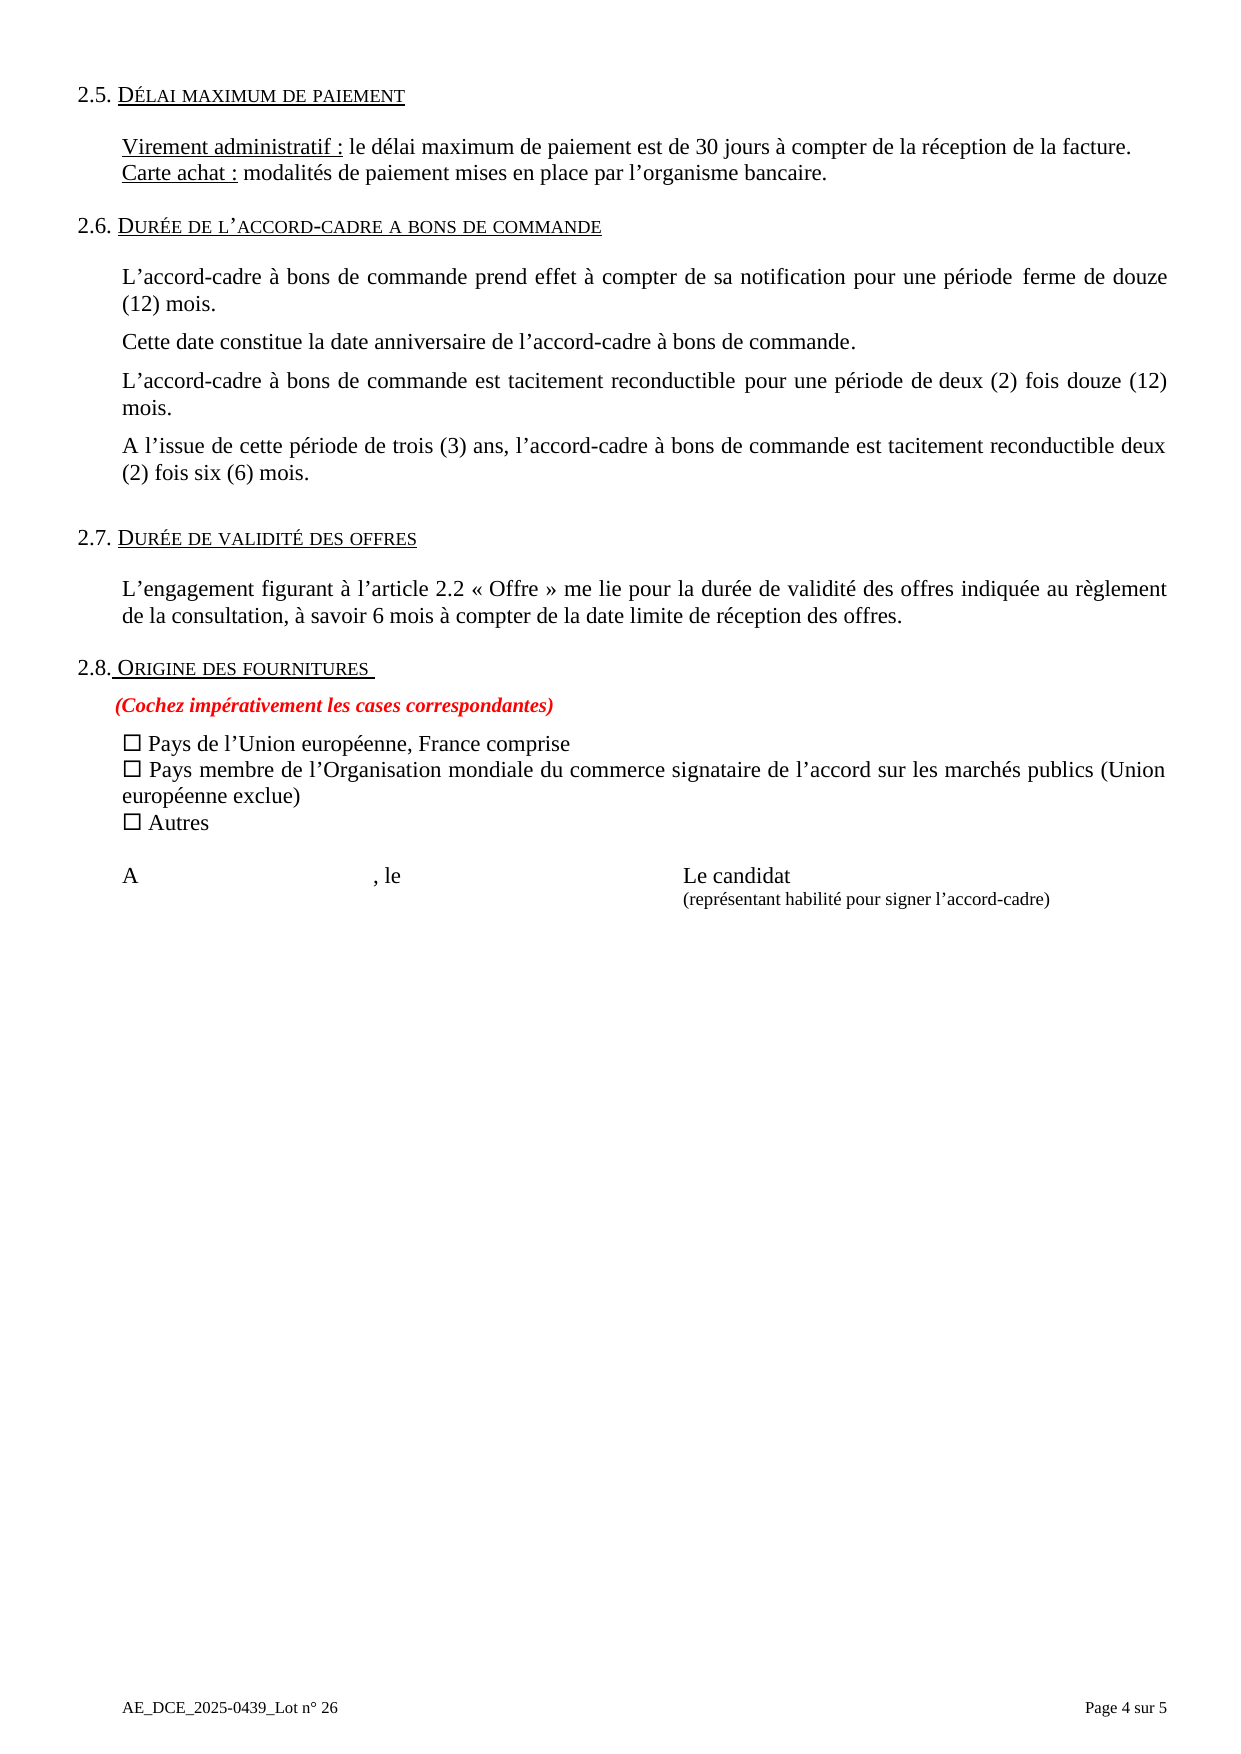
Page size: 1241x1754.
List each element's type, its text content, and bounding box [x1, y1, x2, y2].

subtitle 2.7. Durée de validité des offres [77, 524, 1168, 550]
text (Cochez impérativement les cases correspondantes) [114, 693, 1168, 717]
text A , le Le candidat [122, 862, 1168, 888]
text L’accord-cadre à bons de commande est tacitement reconductible pour une période de deux (2) fois douze (12) mois. [122, 367, 1168, 420]
text Cette date constitue la date anniversaire de l’accord-cadre à bons de commande. [122, 328, 1168, 355]
subtitle 2.6. Durée de l’accord-cadre a bons de commande [77, 212, 1168, 238]
text L’accord-cadre à bons de commande prend effet à compter de sa notification pour une période ferme de douze (12) mois. [122, 263, 1168, 316]
text (représentant habilité pour signer l’accord-cadre) [683, 888, 1168, 909]
text Autres [122, 809, 1168, 835]
text A l’issue de cette période de trois (3) ans, l’accord-cadre à bons de commande est tacitement reconductible deux (2) fois six (6) mois. [122, 432, 1168, 485]
subtitle 2.8. Origine des fournitures [77, 654, 1168, 681]
text Pays de l’Union européenne, France comprise [122, 730, 1168, 756]
text Virement administratif : le délai maximum de paiement est de 30 jours à compter de la réception de la facture. [77, 133, 1168, 159]
subtitle 2.5. Délai maximum de paiement [77, 81, 1168, 108]
text Pays membre de l’Organisation mondiale du commerce signataire de l’accord sur les marchés publics (Union européenne exclue) [122, 756, 1168, 809]
text L’engagement figurant à l’article 2.2 « Offre » me lie pour la durée de validité des offres indiquée au règlement de la consultation, à savoir 6 mois à compter de la date limite de réception des offres. [122, 575, 1168, 628]
text Carte achat : modalités de paiement mises en place par l’organisme bancaire. [77, 159, 1168, 186]
